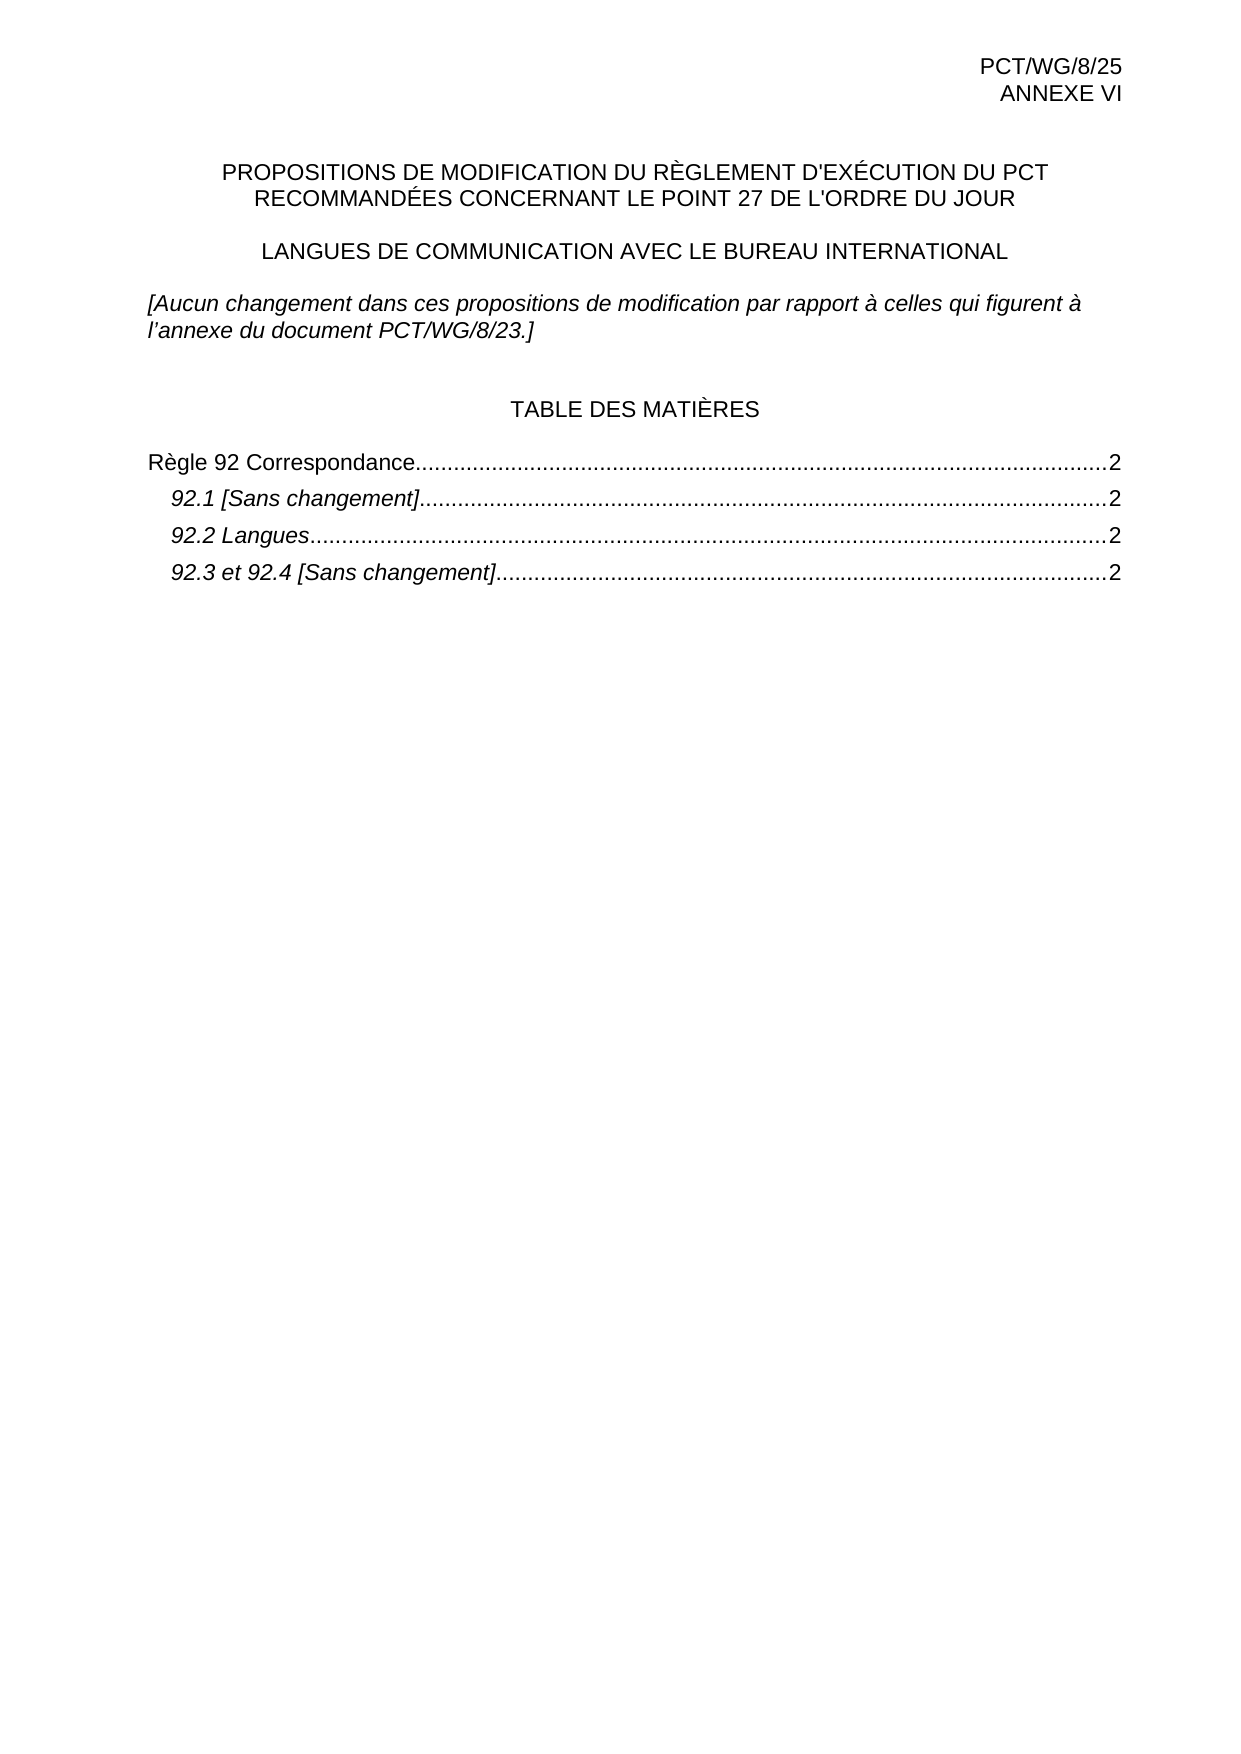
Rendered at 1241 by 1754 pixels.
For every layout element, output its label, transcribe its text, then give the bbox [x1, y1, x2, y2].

text LANGUES DE COMMUNICATION AVEC LE BUREAU INTERNATIONAL [148, 238, 1122, 264]
text 92.1 [Sans changement] 2 [171, 485, 1122, 512]
text 92.2 Langues 2 [171, 522, 1122, 548]
text PROPOSITIONS DE MODIFICATION DU RÈGLEMENT D'EXÉCUTION DU PCT RECOMMANDÉES CONCERNANT LE POINT 27 DE L'ORDRE DU JOUR [148, 158, 1122, 211]
text [Aucun changement dans ces propositions de modification par rapport à celles qui figurent à l’annexe du document PCT/WG/8/23.] [148, 290, 1122, 343]
text TABLE DES MATIÈRES [148, 396, 1122, 422]
text 92.3 et 92.4 [Sans changement] 2 [171, 559, 1122, 585]
text Règle 92 Correspondance 2 [148, 448, 1122, 475]
